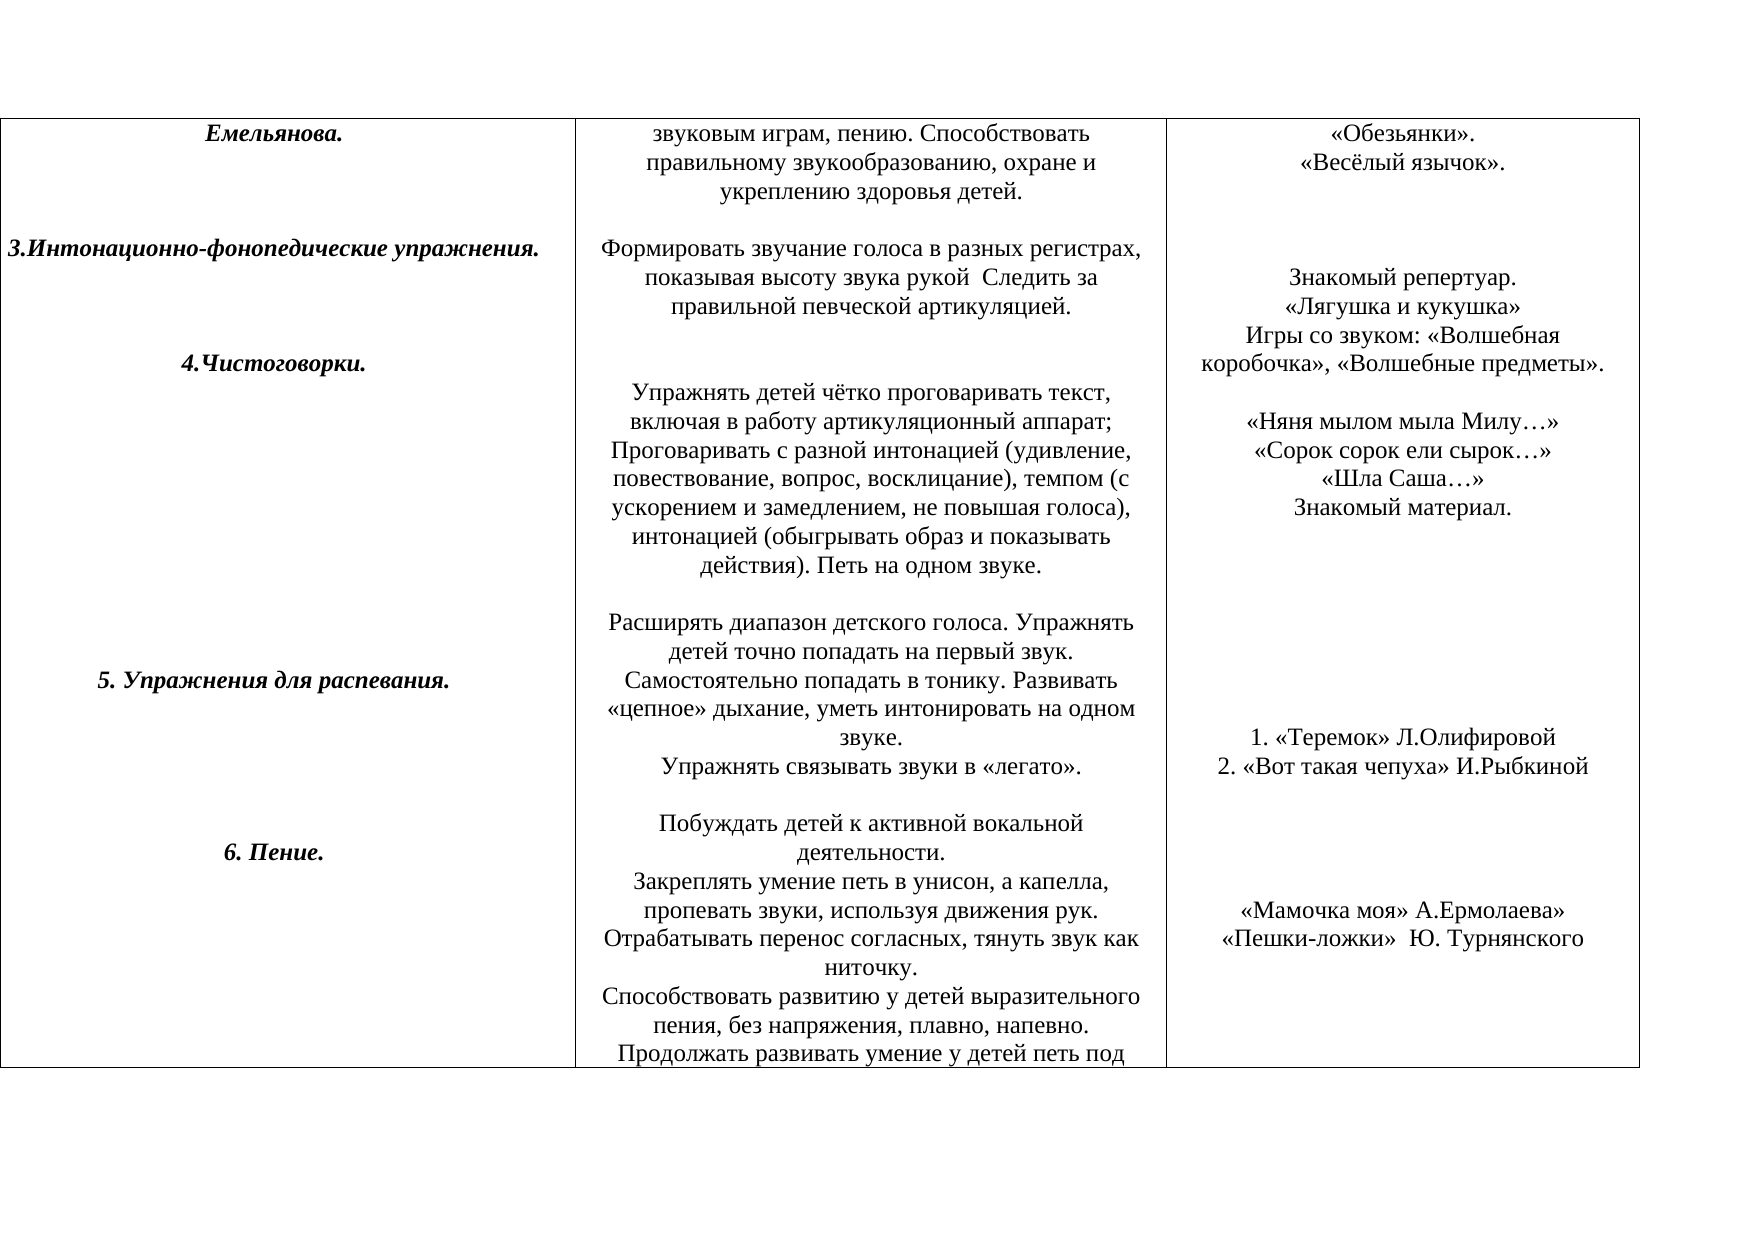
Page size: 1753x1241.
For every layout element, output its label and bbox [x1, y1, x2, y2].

table_cell [576, 119, 1166, 1067]
table_cell [1167, 119, 1639, 1067]
table_cell [1, 119, 575, 1067]
